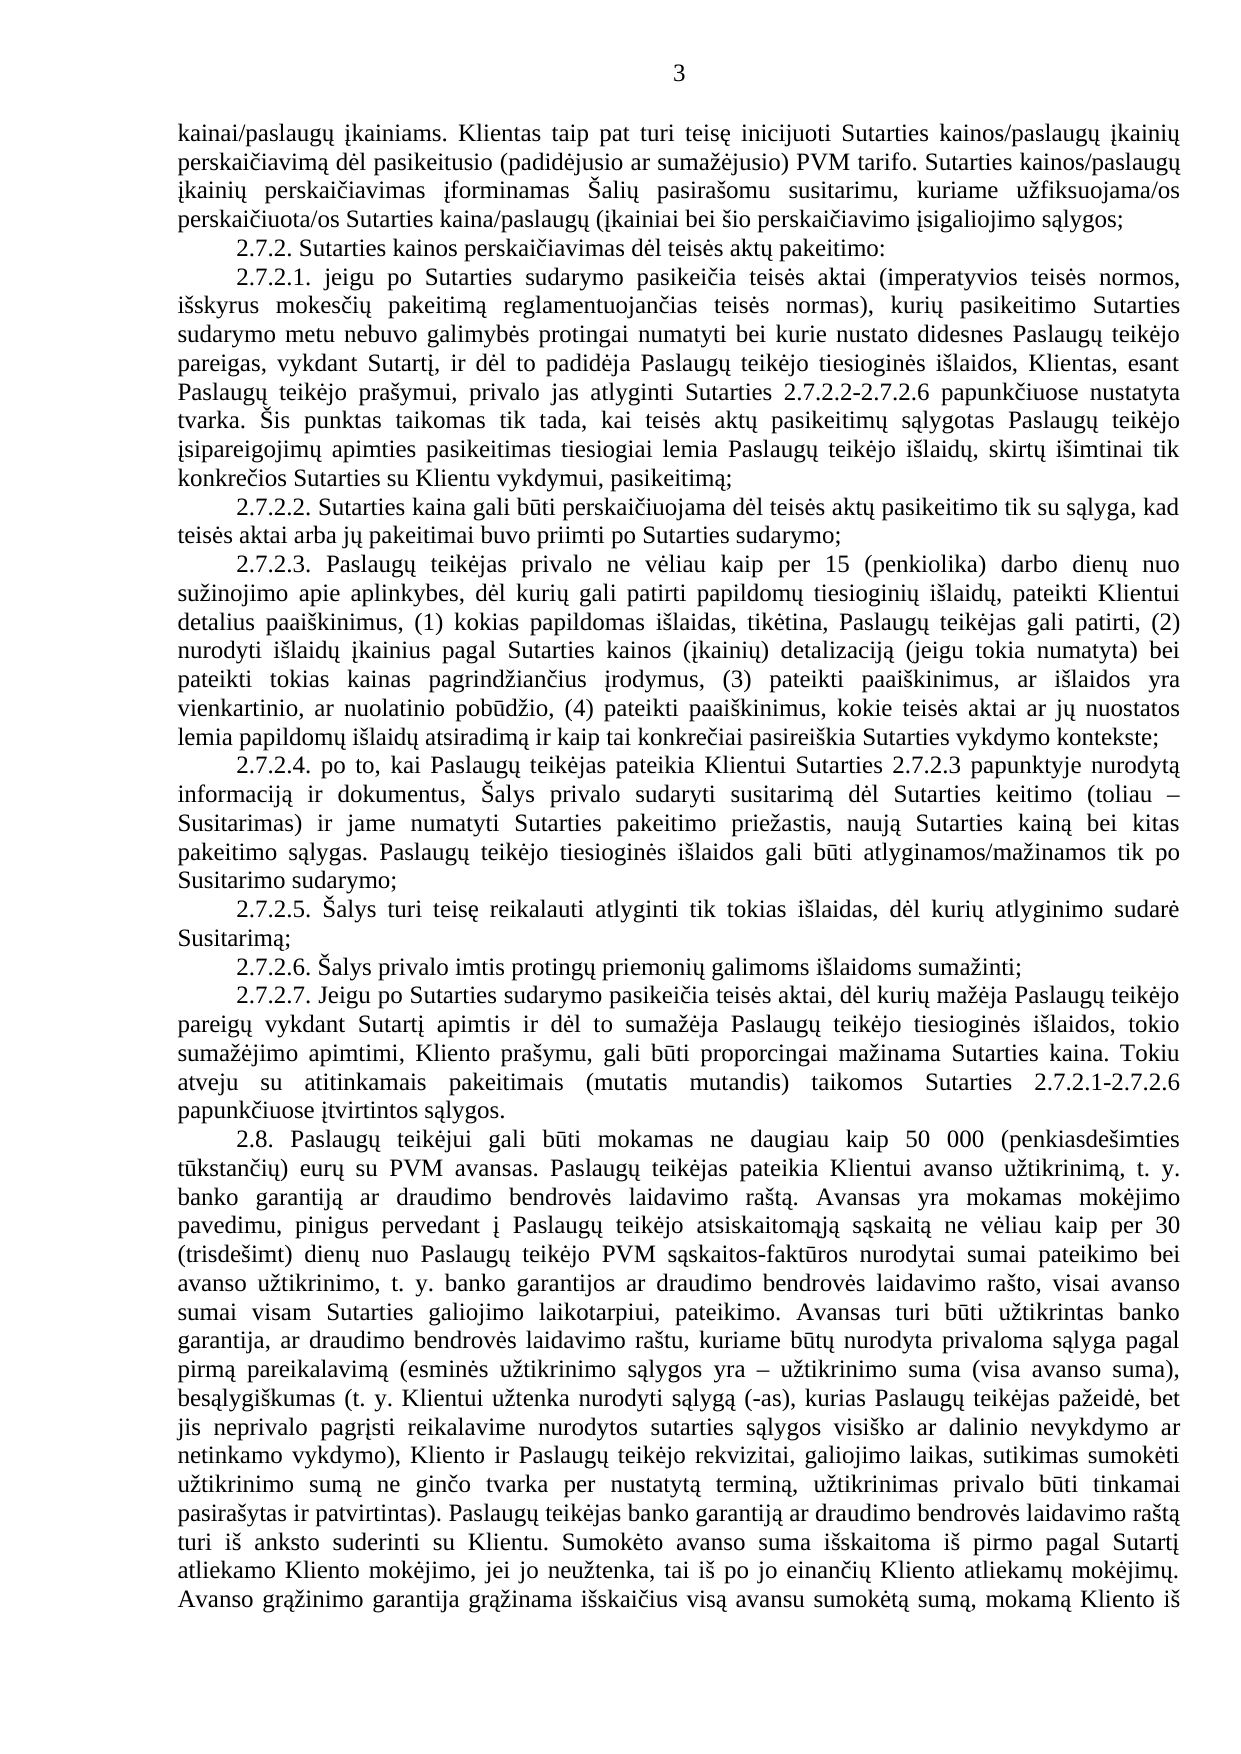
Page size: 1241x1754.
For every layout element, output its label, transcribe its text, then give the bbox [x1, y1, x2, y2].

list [177, 118, 1181, 233]
list 2.7.2.1. jeigu po Sutarties sudarymo pasikeičia teisės aktai (imperatyvios teisės normos, išskyrus mokesčių pakeitimą reglamentuojančias teisės normas), kurių pasikeitimo Sutarties sudarymo metu nebuvo galimybės protingai numatyti bei kurie nustato didesnes Paslaugų teikėjo pareigas, vykdant Sutartį, ir dėl to padidėja Paslaugų teikėjo tiesioginės išlaidos, Klientas, esant Paslaugų teikėjo prašymui, privalo jas atlyginti Sutarties 2.7.2.2-2.7.2.6 papunkčiuose nustatyta tvarka. Šis punktas taikomas tik tada, kai teisės aktų pasikeitimų sąlygotas Paslaugų teikėjo įsipareigojimų apimties pasikeitimas tiesiogiai lemia Paslaugų teikėjo išlaidų, skirtų išimtinai tik konkrečios Sutarties su Klientu vykdymui, pasikeitimą; [177, 262, 1181, 492]
list 2.7.2.3. Paslaugų teikėjas privalo ne vėliau kaip per 15 (penkiolika) darbo dienų nuo sužinojimo apie aplinkybes, dėl kurių gali patirti papildomų tiesioginių išlaidų, pateikti Klientui detalius paaiškinimus, (1) kokias papildomas išlaidas, tikėtina, Paslaugų teikėjas gali patirti, (2) nurodyti išlaidų įkainius pagal Sutarties kainos (įkainių) detalizaciją (jeigu tokia numatyta) bei pateikti tokias kainas pagrindžiančius įrodymus, (3) pateikti paaiškinimus, ar išlaidos yra vienkartinio, ar nuolatinio pobūdžio, (4) pateikti paaiškinimus, kokie teisės aktai ar jų nuostatos lemia papildomų išlaidų atsiradimą ir kaip tai konkrečiai pasireiškia Sutarties vykdymo kontekste; [177, 549, 1181, 751]
list 2.7.2.6. Šalys privalo imtis protingų priemonių galimoms išlaidoms sumažinti; [177, 952, 1181, 981]
list 2.7.2.2. Sutarties kaina gali būti perskaičiuojama dėl teisės aktų pasikeitimo tik su sąlyga, kad teisės aktai arba jų pakeitimai buvo priimti po Sutarties sudarymo; [177, 492, 1181, 549]
list 2.7.2.5. Šalys turi teisę reikalauti atlyginti tik tokias išlaidas, dėl kurių atlyginimo sudarė Susitarimą; [177, 894, 1181, 952]
list 2.7.2.4. po to, kai Paslaugų teikėjas pateikia Klientui Sutarties 2.7.2.3 papunktyje nurodytą informaciją ir dokumentus, Šalys privalo sudaryti susitarimą dėl Sutarties keitimo (toliau – Susitarimas) ir jame numatyti Sutarties pakeitimo priežastis, naują Sutarties kainą bei kitas pakeitimo sąlygas. Paslaugų teikėjo tiesioginės išlaidos gali būti atlyginamos/mažinamos tik po Susitarimo sudarymo; [177, 751, 1181, 894]
list 2.7.2.7. Jeigu po Sutarties sudarymo pasikeičia teisės aktai, dėl kurių mažėja Paslaugų teikėjo pareigų vykdant Sutartį apimtis ir dėl to sumažėja Paslaugų teikėjo tiesioginės išlaidos, tokio sumažėjimo apimtimi, Kliento prašymu, gali būti proporcingai mažinama Sutarties kaina. Tokiu atveju su atitinkamais pakeitimais (mutatis mutandis) taikomos Sutarties 2.7.2.1-2.7.2.6 papunkčiuose įtvirtintos sąlygos. [177, 981, 1181, 1124]
list 2.7.2. Sutarties kainos perskaičiavimas dėl teisės aktų pakeitimo: [177, 233, 1181, 262]
